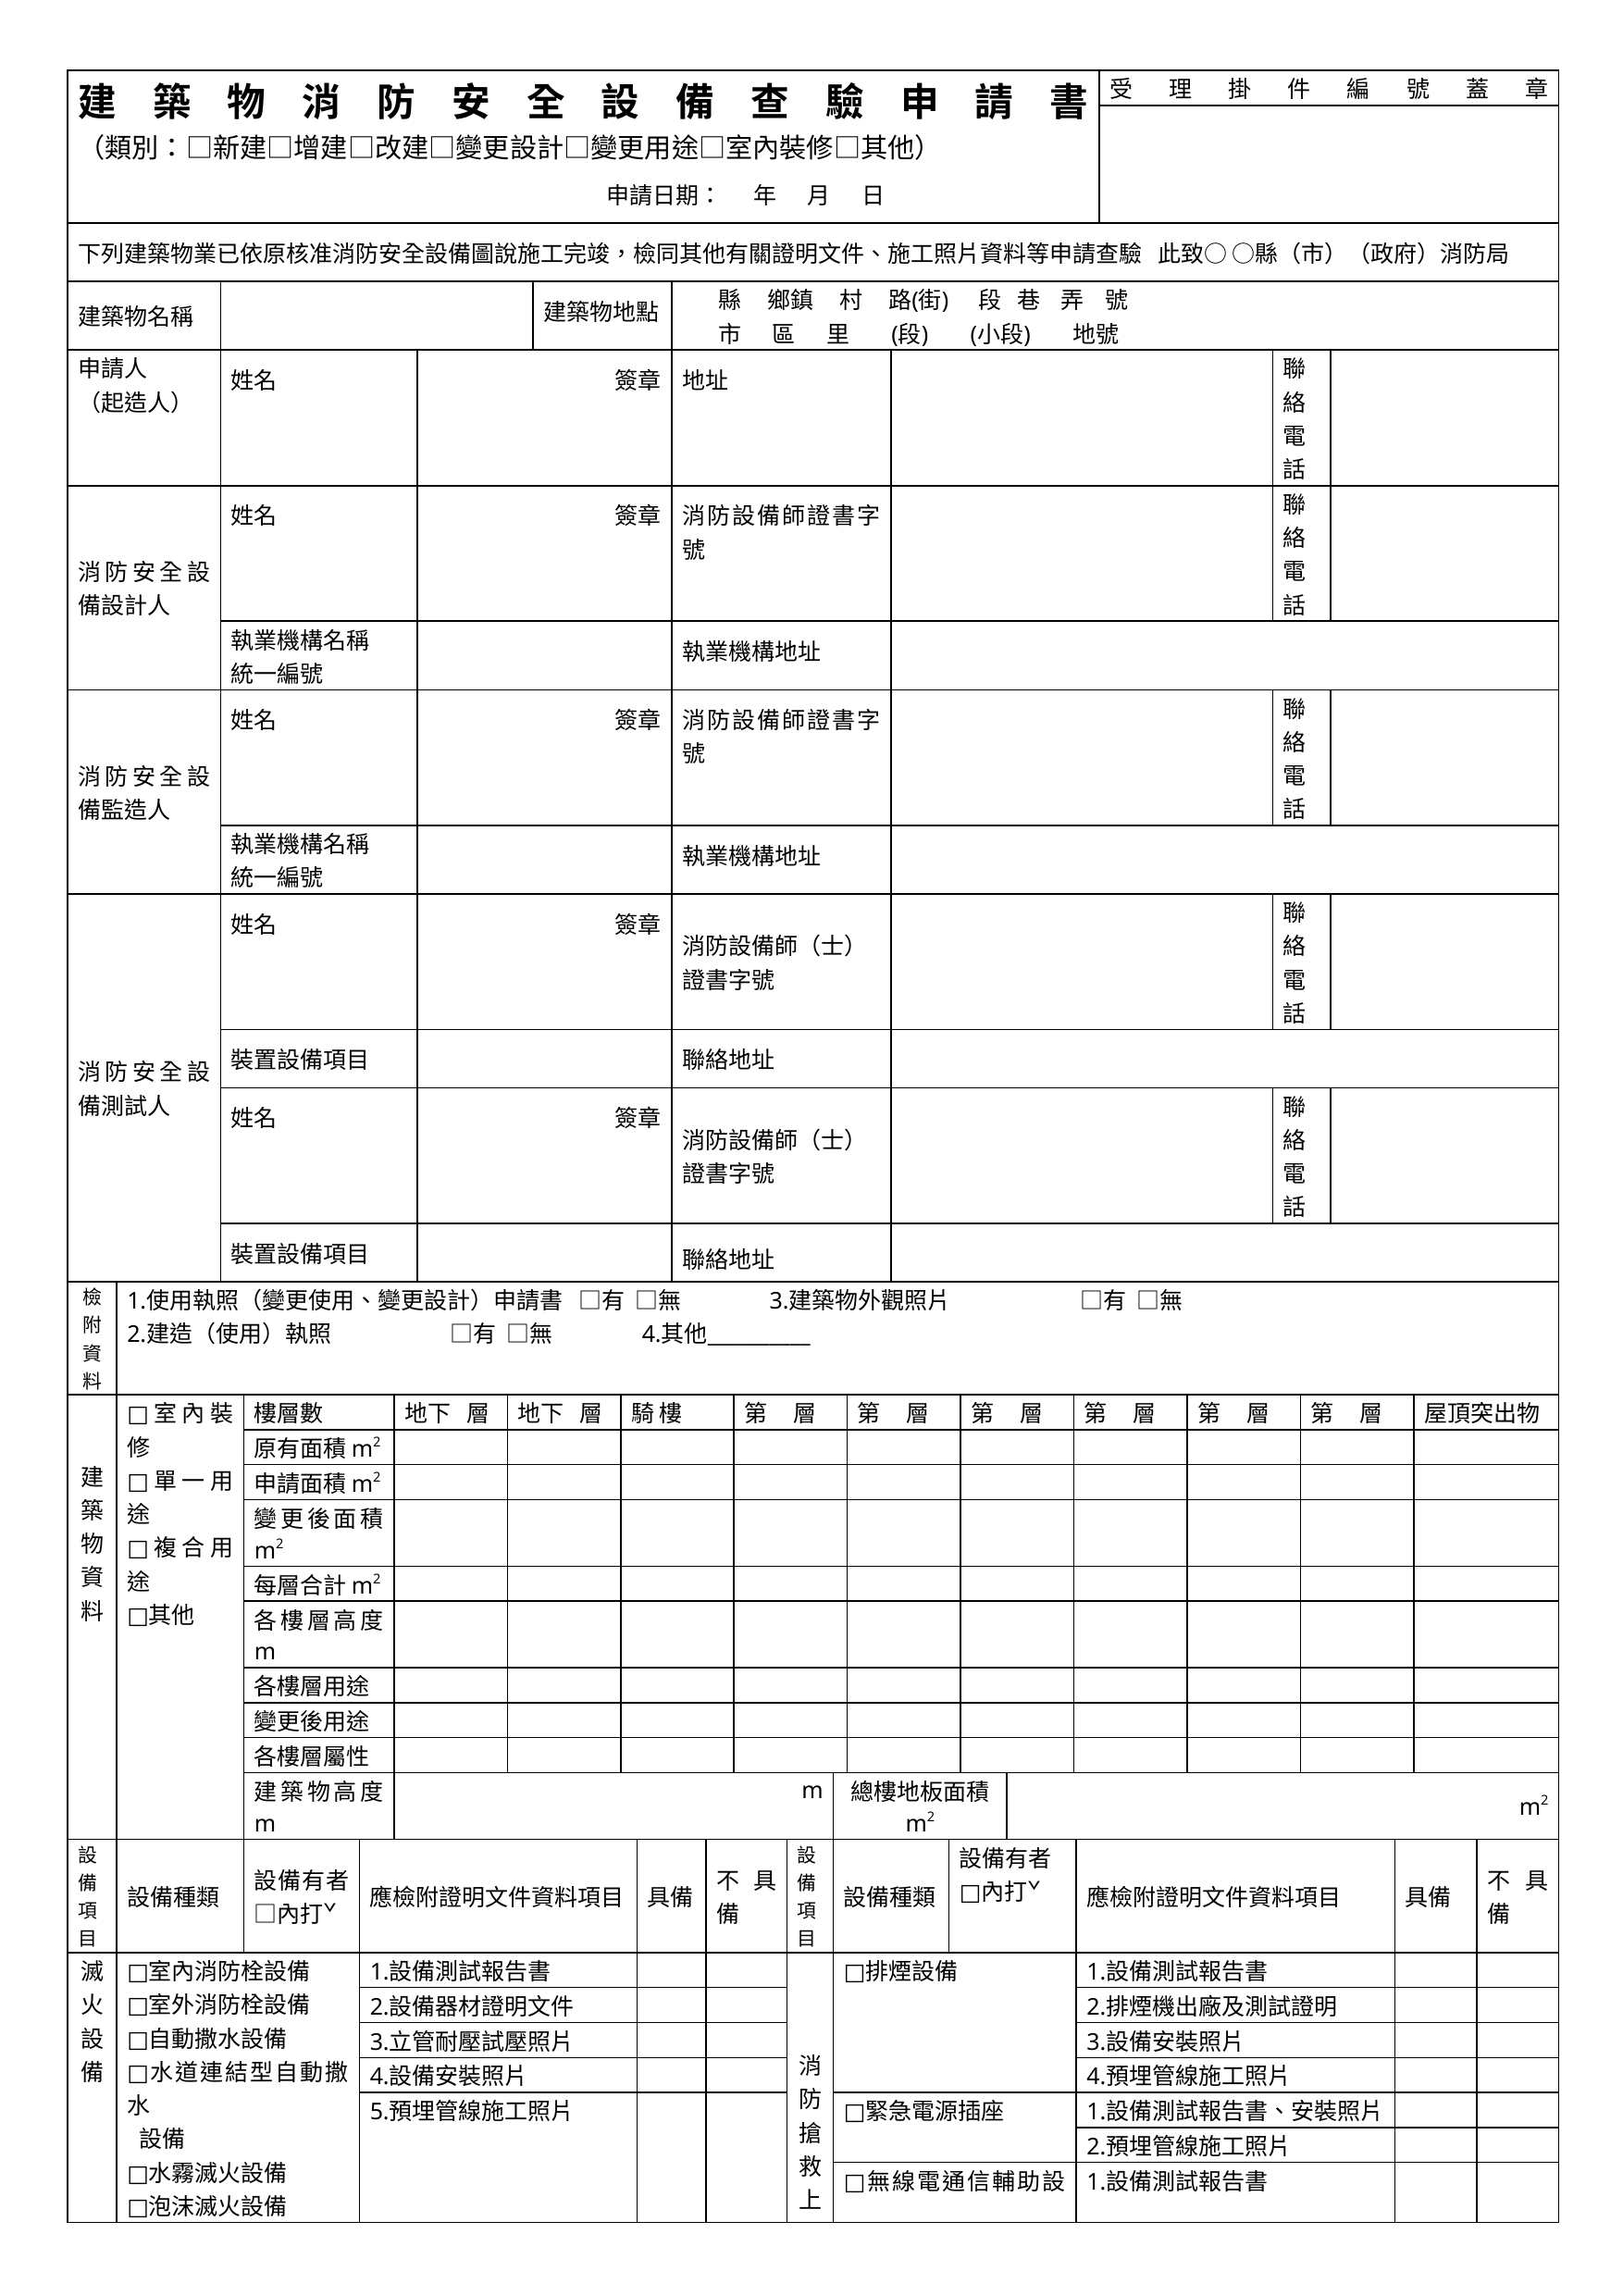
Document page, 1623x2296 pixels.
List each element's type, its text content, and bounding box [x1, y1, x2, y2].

table_cell [1188, 1567, 1300, 1600]
table_cell [892, 690, 1272, 825]
table_cell 應檢附證明文件資料項目 [360, 1840, 637, 1952]
table_cell 第 層 [848, 1396, 960, 1429]
table_cell [1188, 1669, 1300, 1702]
table_cell [735, 1465, 847, 1499]
table_cell 地址 [673, 351, 890, 485]
table_cell [735, 1500, 847, 1566]
table_cell [395, 1602, 507, 1667]
table_cell [508, 1602, 620, 1667]
table_cell 1.設備測試報告書 [360, 1954, 637, 1987]
table_cell [1332, 487, 1558, 620]
table_cell 第 層 [735, 1396, 847, 1429]
table_cell [508, 1738, 620, 1772]
table_cell 設備項目 [787, 1840, 833, 1952]
table_cell [1395, 2058, 1476, 2091]
table_cell [892, 1088, 1272, 1222]
table_cell [638, 2093, 705, 2222]
table_cell [1331, 1030, 1558, 1086]
table_cell 設備種類 [834, 1840, 948, 1952]
table_cell [395, 1431, 507, 1464]
table_cell [848, 1567, 960, 1600]
table_cell 裝置設備項目 [221, 1224, 416, 1281]
table_cell [961, 1465, 1073, 1499]
table_cell [395, 1567, 507, 1600]
table_cell 騎 樓 [622, 1396, 733, 1429]
table_cell [1395, 2163, 1476, 2222]
table_cell 消防設備師（士） 證書字號 [673, 895, 890, 1029]
table_cell 執業機構地址 [673, 622, 890, 689]
table_cell [1301, 1704, 1413, 1737]
table_cell [508, 1431, 620, 1464]
table_cell [508, 1669, 620, 1702]
table_cell 3.設備安裝照片 [1077, 2023, 1394, 2056]
table_cell 1.設備測試報告書、安裝照片 [1077, 2093, 1394, 2127]
table_cell [1415, 1431, 1558, 1464]
table_cell [848, 1669, 960, 1702]
table_cell 建築物高度m [244, 1773, 393, 1839]
table_cell [622, 1602, 733, 1667]
table_cell [1332, 351, 1558, 485]
table_cell [1478, 2058, 1558, 2091]
table_cell [961, 1602, 1073, 1667]
table_cell □排煙設備 [834, 1954, 1075, 2091]
table_cell 消防安全設備設計人 [68, 487, 220, 689]
table_cell [1415, 1704, 1558, 1737]
table_cell [1395, 2023, 1476, 2056]
table_cell 具備 [1395, 1840, 1476, 1952]
table_cell [508, 1567, 620, 1600]
table_cell [707, 2023, 787, 2056]
table_cell 聯絡電話 [1273, 690, 1330, 825]
table_cell [418, 622, 671, 689]
table_cell [707, 2093, 787, 2222]
table_cell [892, 622, 1558, 689]
table_cell 申請人 （起造人） [68, 351, 220, 485]
table_cell [395, 1465, 507, 1499]
table_cell 姓名 [221, 690, 416, 825]
table_cell [1478, 2093, 1558, 2127]
table_cell 姓名 [221, 351, 416, 485]
table_cell [1331, 1224, 1558, 1281]
table_cell [395, 1738, 507, 1772]
table_cell [1301, 1500, 1413, 1566]
table_cell [892, 895, 1272, 1029]
table_cell [638, 1988, 705, 2021]
table_header 受理掛件編號蓋章 [1100, 71, 1558, 105]
table_cell 消防安全設備監造人 [68, 690, 220, 893]
table_cell [1188, 1738, 1300, 1772]
table_cell [1478, 2128, 1558, 2162]
table_cell [961, 1704, 1073, 1737]
table_cell 消防設備師證書字號 [673, 487, 890, 620]
table_cell [707, 1954, 787, 1987]
table_cell [1415, 1567, 1558, 1600]
table_cell [1074, 1567, 1186, 1600]
table_cell [508, 1500, 620, 1566]
table_cell 設備項目 [68, 1840, 116, 1952]
table_cell m2 [1008, 1773, 1558, 1839]
table_cell [848, 1704, 960, 1737]
table_cell 聯絡地址 [673, 1030, 890, 1086]
table_cell [1188, 1704, 1300, 1737]
table_cell 變更後用途 [244, 1704, 393, 1737]
table_cell [1188, 1500, 1300, 1566]
table_cell [961, 1738, 1073, 1772]
table_cell 總樓地板面積m2 [834, 1773, 1006, 1839]
table_cell 建築物名稱 [68, 282, 220, 349]
table_cell 屋頂突出物 [1415, 1396, 1558, 1429]
table_cell [418, 1224, 671, 1281]
table_cell [848, 1431, 960, 1464]
table_cell 2.預埋管線施工照片 [1077, 2128, 1394, 2162]
table_cell 聯絡地址 [673, 1224, 890, 1281]
table_cell [1074, 1669, 1186, 1702]
table_cell □緊急電源插座 [834, 2093, 1075, 2162]
table_cell [961, 1431, 1073, 1464]
table_cell [1332, 1088, 1558, 1222]
table_cell [622, 1704, 733, 1737]
table_header 建築物消防安全設備查驗申請書 （類別：□新建□增建□改建□變更設計□變更用途□室內裝修□其他） 申請日期： 年 月 日 [68, 71, 1098, 222]
table_cell [892, 351, 1272, 485]
table_cell 簽章 [418, 895, 671, 1029]
table_cell 簽章 [418, 351, 671, 485]
table_cell [638, 1954, 705, 1987]
table_cell 樓層數 [244, 1396, 393, 1429]
table_cell [622, 1669, 733, 1702]
table_cell 簽章 [418, 1088, 671, 1222]
table_cell [1415, 1465, 1558, 1499]
table_cell [1332, 690, 1558, 825]
table_cell 建築物地點 [534, 282, 671, 349]
table_cell 執業機構名稱 統一編號 [221, 622, 416, 689]
table_cell 檢附資料 [68, 1283, 116, 1394]
table_cell [735, 1738, 847, 1772]
table_cell 聯絡電話 [1273, 351, 1330, 485]
table_cell 執業機構名稱 統一編號 [221, 826, 416, 893]
table_cell 1.設備測試報告書 [1077, 1954, 1394, 1987]
table_cell [961, 1567, 1073, 1600]
table_cell 簽章 [418, 690, 671, 825]
table_cell [395, 1704, 507, 1737]
table_cell [892, 1224, 1272, 1281]
table_cell 各樓層用途 [244, 1669, 393, 1702]
table_cell [892, 826, 1558, 893]
table_cell 原有面積m2 [244, 1431, 393, 1464]
table_cell [1272, 1224, 1331, 1281]
table_cell [1395, 1954, 1476, 1987]
table_cell [1100, 106, 1558, 222]
table_cell [1074, 1602, 1186, 1667]
table_cell 地下 層 [395, 1396, 507, 1429]
table_cell 聯絡電話 [1273, 1088, 1330, 1222]
table_cell [848, 1738, 960, 1772]
table_cell 消防安全設備測試人 [68, 895, 220, 1281]
table_cell m [395, 1773, 833, 1839]
table_cell [1301, 1465, 1413, 1499]
table_cell 2.設備器材證明文件 [360, 1988, 637, 2021]
table_cell 下列建築物業已依原核准消防安全設備圖說施工完竣，檢同其他有關證明文件、施工照片資料等申請查驗 此致○ ○縣（市）（政府）消防局 [68, 224, 1558, 280]
table_cell [1188, 1602, 1300, 1667]
table_cell 5.預埋管線施工照片 [360, 2093, 637, 2222]
table_cell [395, 1669, 507, 1702]
table_cell [622, 1431, 733, 1464]
table_cell [395, 1500, 507, 1566]
table_cell [1478, 2163, 1558, 2222]
table_cell 申請面積m2 [244, 1465, 393, 1499]
table_cell [961, 1500, 1073, 1566]
table_cell 姓名 [221, 487, 416, 620]
table_cell 不具備 [707, 1840, 787, 1952]
table_cell [735, 1431, 847, 1464]
table_cell [1395, 2093, 1476, 2127]
table_cell [735, 1602, 847, 1667]
table_cell [622, 1738, 733, 1772]
table_cell 具備 [638, 1840, 705, 1952]
table_cell [418, 826, 671, 893]
table_cell 滅火設備 [68, 1954, 116, 2222]
table_cell 1.使用執照（變更使用、變更設計）申請書 □有 □無 3.建築物外觀照片 □有 □無 2.建造（使用）執照 □有 □無 4.其他__________ [118, 1283, 1558, 1394]
table_cell 應檢附證明文件資料項目 [1077, 1840, 1394, 1952]
table_cell □無線電通信輔助設備 [834, 2163, 1075, 2222]
table_cell [1395, 1988, 1476, 2021]
table_cell [1415, 1738, 1558, 1772]
table_cell [1478, 1954, 1558, 1987]
table_cell [1478, 1988, 1558, 2021]
table_cell 第 層 [1301, 1396, 1413, 1429]
table_cell [1478, 2023, 1558, 2056]
table_cell [735, 1567, 847, 1600]
table_cell 第 層 [1074, 1396, 1186, 1429]
table_cell [735, 1704, 847, 1737]
table_cell [1415, 1500, 1558, 1566]
table_cell [1332, 895, 1558, 1029]
table_cell [1415, 1669, 1558, 1702]
table_cell [961, 1669, 1073, 1702]
table_cell [892, 487, 1272, 620]
table_cell [638, 2058, 705, 2091]
table_cell 執業機構地址 [673, 826, 890, 893]
table_cell [1301, 1602, 1413, 1667]
table_cell [1301, 1738, 1413, 1772]
table_cell [1074, 1431, 1186, 1464]
table_cell 消防設備師證書字號 [673, 690, 890, 825]
table_cell [848, 1602, 960, 1667]
table_cell [1074, 1465, 1186, 1499]
table_cell 消防搶救上之必要設備 [787, 1954, 833, 2222]
table_cell [1074, 1738, 1186, 1772]
table_cell [1415, 1602, 1558, 1667]
table_cell 聯絡電話 [1273, 487, 1330, 620]
table_cell [1188, 1431, 1300, 1464]
table_cell [508, 1465, 620, 1499]
table_cell [1272, 1030, 1331, 1086]
table_cell 簽章 [418, 487, 671, 620]
table_cell 姓名 [221, 895, 416, 1029]
table_cell [638, 2023, 705, 2056]
table_cell [892, 1030, 1272, 1086]
table_cell 設備有者 □內打ˇ [949, 1840, 1075, 1952]
table_cell [622, 1500, 733, 1566]
table_cell [707, 1988, 787, 2021]
table_cell 各樓層屬性 [244, 1738, 393, 1772]
table_cell 第 層 [1188, 1396, 1300, 1429]
table_cell 各樓層高度m [244, 1602, 393, 1667]
table_cell [1395, 2128, 1476, 2162]
table_cell [622, 1465, 733, 1499]
table_cell 第 層 [961, 1396, 1073, 1429]
table_cell 地下 層 [508, 1396, 620, 1429]
table_cell 變更後面積m2 [244, 1500, 393, 1566]
table_cell 姓名 [221, 1088, 416, 1222]
table_cell 3.立管耐壓試壓照片 [360, 2023, 637, 2056]
table_cell 建築物資料 [68, 1396, 116, 1839]
table_cell [1301, 1567, 1413, 1600]
table_cell [1301, 1431, 1413, 1464]
table_cell [508, 1704, 620, 1737]
table_cell 聯絡電話 [1273, 895, 1330, 1029]
table_cell □室內消防栓設備 □室外消防栓設備 □自動撒水設備 □水道連結型自動撒水 設備 □水霧滅火設備 □泡沫滅火設備 [118, 1954, 359, 2222]
table_cell [1074, 1500, 1186, 1566]
table_cell 設備種類 [118, 1840, 243, 1952]
table_cell 裝置設備項目 [221, 1030, 416, 1086]
table_cell [848, 1500, 960, 1566]
table_cell [622, 1567, 733, 1600]
table_cell [221, 282, 532, 349]
table_cell 不具備 [1478, 1840, 1558, 1952]
table_cell [1188, 1465, 1300, 1499]
table_cell □室內裝修 □單一用途 □複合用途 □其他 [118, 1396, 243, 1839]
table_cell 1.設備測試報告書 [1077, 2163, 1394, 2222]
table_cell [418, 1030, 671, 1086]
table_cell 設備有者□內打ˇ [244, 1840, 359, 1952]
table_cell 4.設備安裝照片 [360, 2058, 637, 2091]
table_cell 4.預埋管線施工照片 [1077, 2058, 1394, 2091]
table_cell 消防設備師（士） 證書字號 [673, 1088, 890, 1222]
table_cell [1301, 1669, 1413, 1702]
table_cell [735, 1669, 847, 1702]
table_cell 每層合計m2 [244, 1567, 393, 1600]
table_cell 縣 鄉鎮 村 路(街) 段 巷 弄 號 市 區 里 (段) (小段) 地號 [673, 282, 1558, 349]
table_cell [848, 1465, 960, 1499]
table_cell [707, 2058, 787, 2091]
table_cell [1074, 1704, 1186, 1737]
table_cell 2.排煙機出廠及測試證明 [1077, 1988, 1394, 2021]
